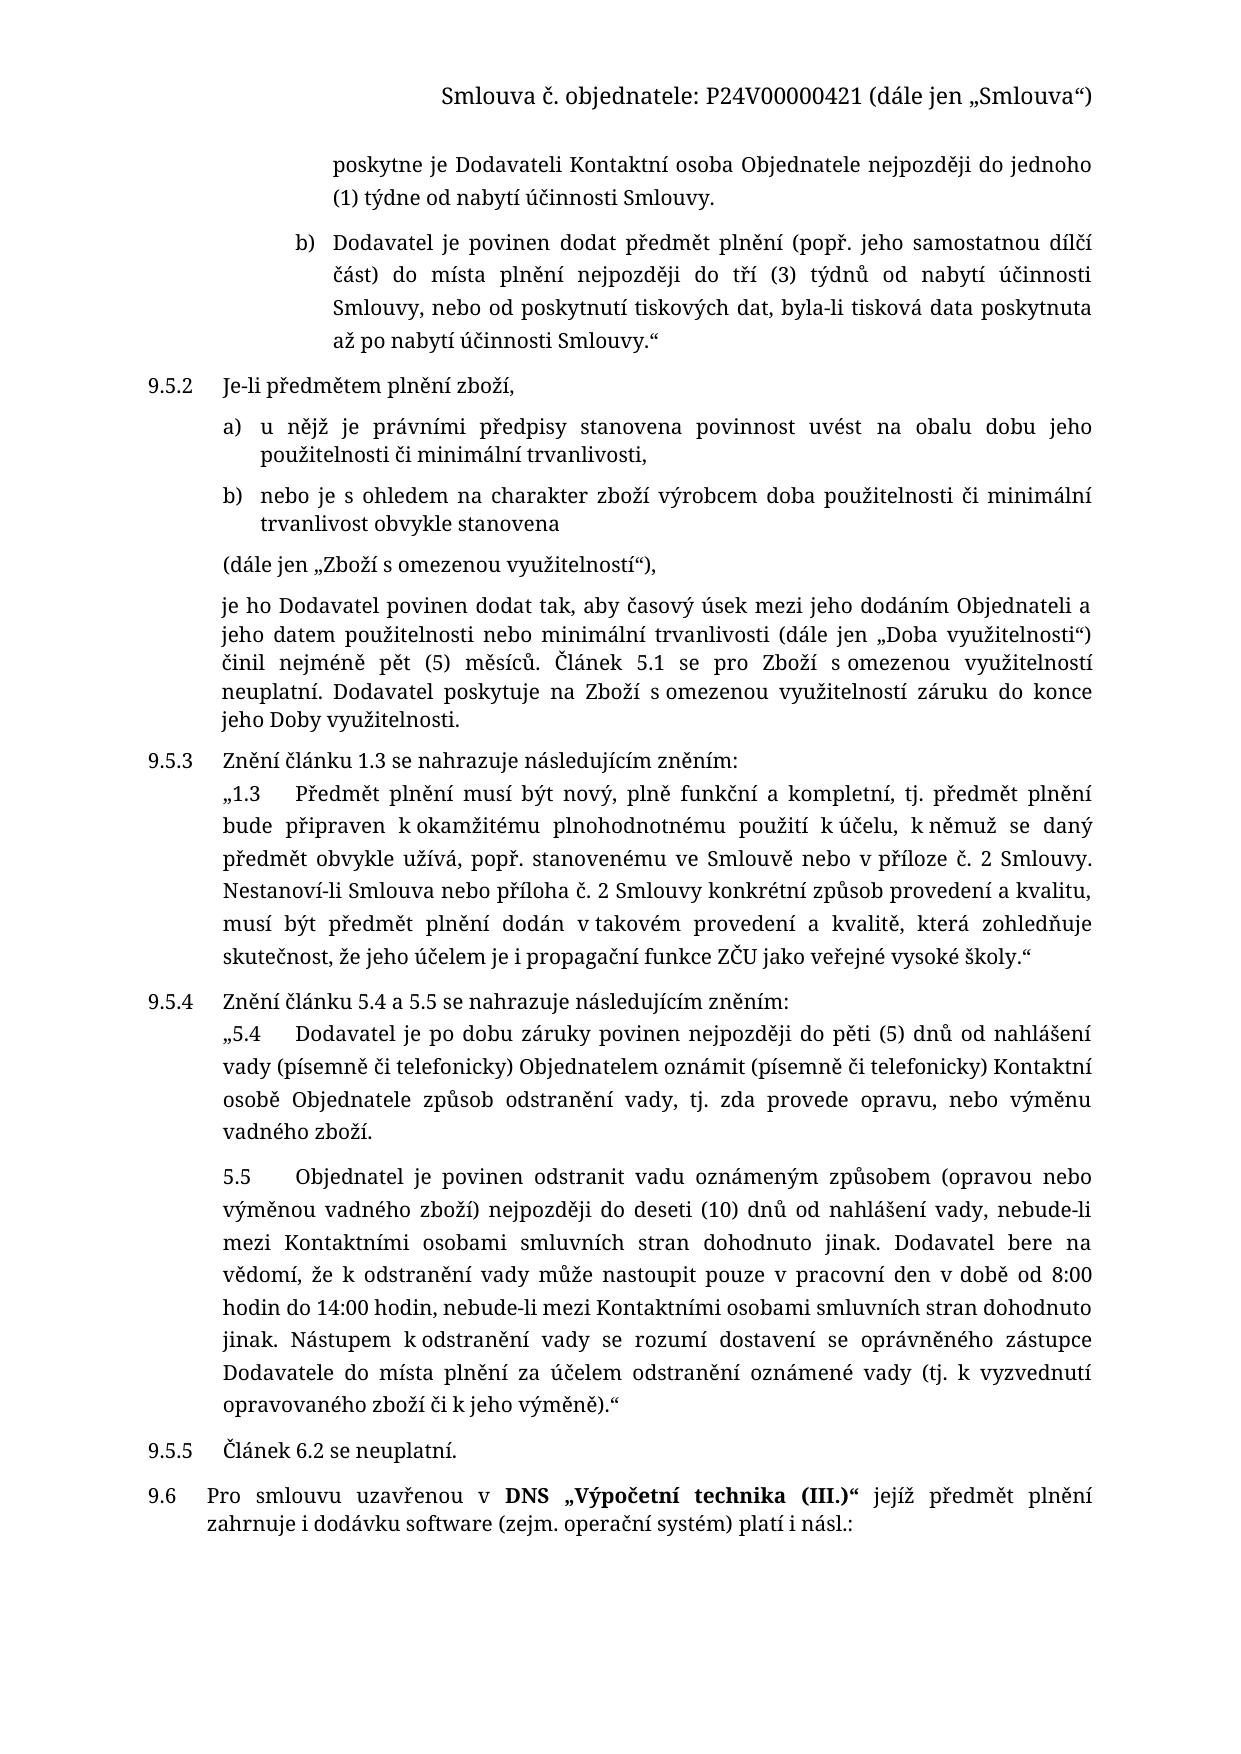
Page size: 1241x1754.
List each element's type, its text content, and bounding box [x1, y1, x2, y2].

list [295, 150, 1093, 211]
list Je-li předmětem plnění zboží, [148, 371, 1093, 399]
list Dodavatel je povinen dodat předmět plnění (popř. jeho samostatnou dílčí část) do místa plnění nejpozději do tří (3) týdnů od nabytí účinnosti Smlouvy, nebo od poskytnutí tiskových dat, byla-li tisková data poskytnuta až po nabytí účinnosti Smlouvy.“ [295, 228, 1093, 354]
list Znění článku 5.4 a 5.5 se nahrazuje následujícím zněním: [148, 987, 1093, 1015]
list 5.5 Objednatel je povinen odstranit vadu oznámeným způsobem (opravou nebo výměnou vadného zboží) nejpozději do deseti (10) dnů od nahlášení vady, nebude-li mezi Kontaktními osobami smluvních stran dohodnuto jinak. Dodavatel bere na vědomí, že k odstranění vady může nastoupit pouze v pracovní den v době od 8:00 hodin do 14:00 hodin, nebude-li mezi Kontaktními osobami smluvních stran dohodnuto jinak. Nástupem k odstranění vady se rozumí dostavení se oprávněného zástupce Dodavatele do místa plnění za účelem odstranění oznámené vady (tj. k vyzvednutí opravovaného zboží či k jeho výměně).“ [223, 1162, 1093, 1419]
text (dále jen „Zboží s omezenou využitelností“), [223, 551, 1093, 579]
list Znění článku 1.3 se nahrazuje následujícím zněním: [148, 746, 1093, 774]
list nebo je s ohledem na charakter zboží výrobcem doba použitelnosti či minimální trvanlivost obvykle stanovena [223, 481, 1093, 538]
list „1.3 Předmět plnění musí být nový, plně funkční a kompletní, tj. předmět plnění bude připraven k okamžitému plnohodnotnému použití k účelu, k němuž se daný předmět obvykle užívá, popř. stanovenému ve Smlouvě nebo v příloze č. 2 Smlouvy. Nestanoví-li Smlouva nebo příloha č. 2 Smlouvy konkrétní způsob provedení a kvalitu, musí být předmět plnění dodán v takovém provedení a kvalitě, která zohledňuje skutečnost, že jeho účelem je i propagační funkce ZČU jako veřejné vysoké školy.“ [223, 779, 1093, 970]
list Článek 6.2 se neuplatní. [148, 1436, 1093, 1464]
list „5.4 Dodavatel je po dobu záruky povinen nejpozději do pěti (5) dnů od nahlášení vady (písemně či telefonicky) Objednatelem oznámit (písemně či telefonicky) Kontaktní osobě Objednatele způsob odstranění vady, tj. zda provede opravu, nebo výměnu vadného zboží. [223, 1019, 1093, 1146]
text je ho Dodavatel povinen dodat tak, aby časový úsek mezi jeho dodáním Objednateli a jeho datem použitelnosti nebo minimální trvanlivosti (dále jen „Doba využitelnosti“) činil nejméně pět (5) měsíců. Článek 5.1 se pro Zboží s omezenou využitelností neuplatní. Dodavatel poskytuje na Zboží s omezenou využitelností záruku do konce jeho Doby využitelnosti. [221, 591, 1093, 734]
list u nějž je právními předpisy stanovena povinnost uvést na obalu dobu jeho použitelnosti či minimální trvanlivosti, [223, 412, 1093, 469]
list Pro smlouvu uzavřenou v DNS „Výpočetní technika (III.)“ jejíž předmět plnění zahrnuje i dodávku software (zejm. operační systém) platí i násl.: [148, 1481, 1093, 1538]
